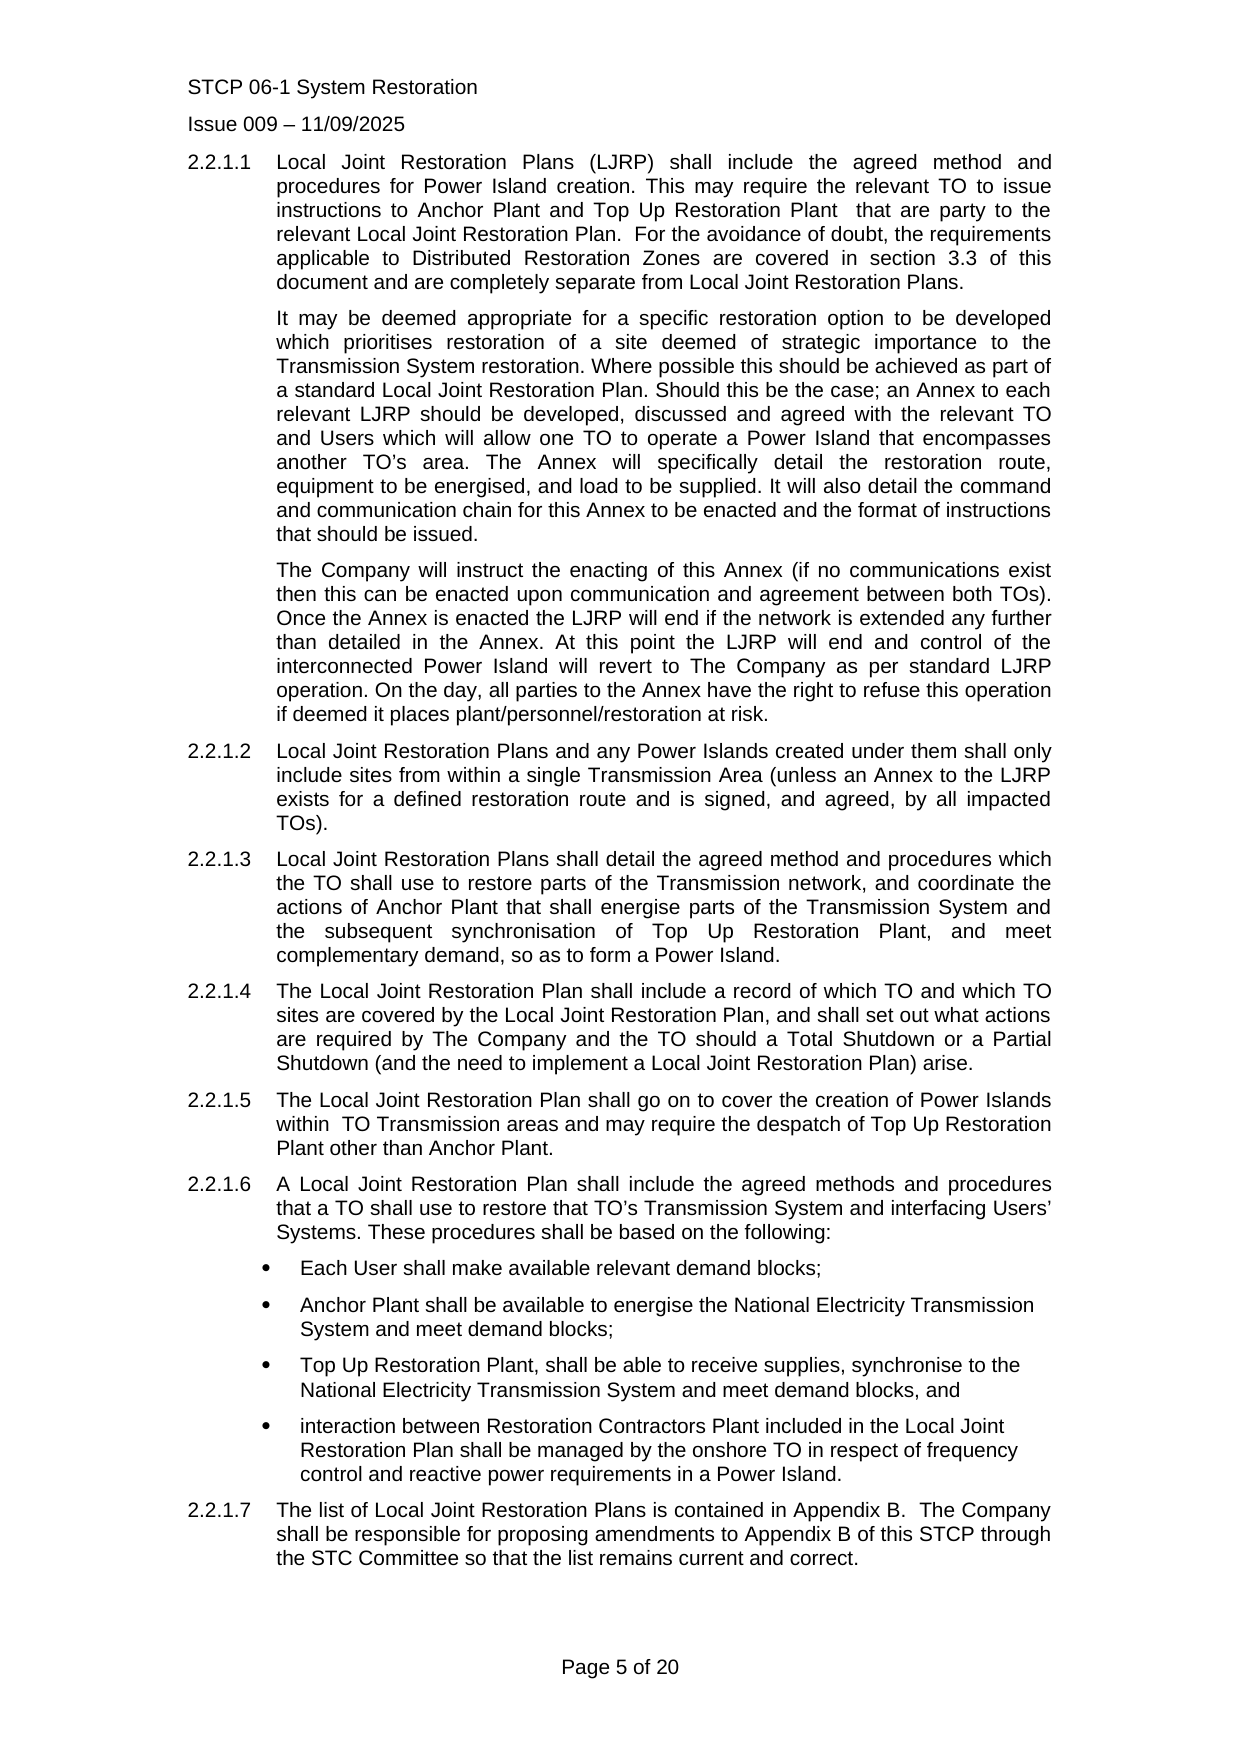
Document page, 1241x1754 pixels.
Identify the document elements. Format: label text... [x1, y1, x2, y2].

subtitle The Company will instruct the enacting of this Annex (if no communications exist then this can be enacted upon communication and agreement between both TOs). Once the Annex is enacted the LJRP will end if the network is extended any further than detailed in the Annex. At this point the LJRP will end and control of the interconnected Power Island will revert to The Company as per standard LJRP operation. On the day, all parties to the Annex have the right to refuse this operation if deemed it places plant/personnel/restoration at risk. [276, 558, 1053, 726]
subtitle Local Joint Restoration Plans and any Power Islands created under them shall only include sites from within a single Transmission Area (unless an Annex to the LJRP exists for a defined restoration route and is signed, and agreed, by all impacted TOs). [187, 738, 1053, 834]
subtitle The list of Local Joint Restoration Plans is contained in Appendix B. The Company shall be responsible for proposing amendments to Appendix B of this STCP through the STC Committee so that the list remains current and correct. [187, 1498, 1053, 1570]
subtitle Top Up Restoration Plant, shall be able to receive supplies, synchronise to the National Electricity Transmission System and meet demand blocks, and [262, 1353, 1053, 1401]
subtitle interaction between Restoration Contractors Plant included in the Local Joint Restoration Plan shall be managed by the onshore TO in respect of frequency control and reactive power requirements in a Power Island. [262, 1414, 1053, 1486]
subtitle The Local Joint Restoration Plan shall go on to cover the creation of Power Islands within TO Transmission areas and may require the despatch of Top Up Restoration Plant other than Anchor Plant. [187, 1087, 1053, 1159]
subtitle It may be deemed appropriate for a specific restoration option to be developed which prioritises restoration of a site deemed of strategic importance to the Transmission System restoration. Where possible this should be achieved as part of a standard Local Joint Restoration Plan. Should this be the case; an Annex to each relevant LJRP should be developed, discussed and agreed with the relevant TO and Users which will allow one TO to operate a Power Island that encompasses another TO’s area. The Annex will specifically detail the restoration route, equipment to be energised, and load to be supplied. It will also detail the command and communication chain for this Annex to be enacted and the format of instructions that should be issued. [276, 306, 1053, 546]
subtitle Local Joint Restoration Plans (LJRP) shall include the agreed method and procedures for Power Island creation. This may require the relevant TO to issue instructions to Anchor Plant and Top Up Restoration Plant that are party to the relevant Local Joint Restoration Plan. For the avoidance of doubt, the requirements applicable to Distributed Restoration Zones are covered in section 3.3 of this document and are completely separate from Local Joint Restoration Plans. [187, 150, 1053, 294]
subtitle Local Joint Restoration Plans shall detail the agreed method and procedures which the TO shall use to restore parts of the Transmission network, and coordinate the actions of Anchor Plant that shall energise parts of the Transmission System and the subsequent synchronisation of Top Up Restoration Plant, and meet complementary demand, so as to form a Power Island. [187, 847, 1053, 967]
subtitle A Local Joint Restoration Plan shall include the agreed methods and procedures that a TO shall use to restore that TO’s Transmission System and interfacing Users’ Systems. These procedures shall be based on the following: [187, 1172, 1053, 1244]
subtitle The Local Joint Restoration Plan shall include a record of which TO and which TO sites are covered by the Local Joint Restoration Plan, and shall set out what actions are required by The Company and the TO should a Total Shutdown or a Partial Shutdown (and the need to implement a Local Joint Restoration Plan) arise. [187, 979, 1053, 1075]
subtitle Each User shall make available relevant demand blocks; [262, 1256, 1053, 1280]
subtitle Anchor Plant shall be available to energise the National Electricity Transmission System and meet demand blocks; [262, 1293, 1053, 1341]
